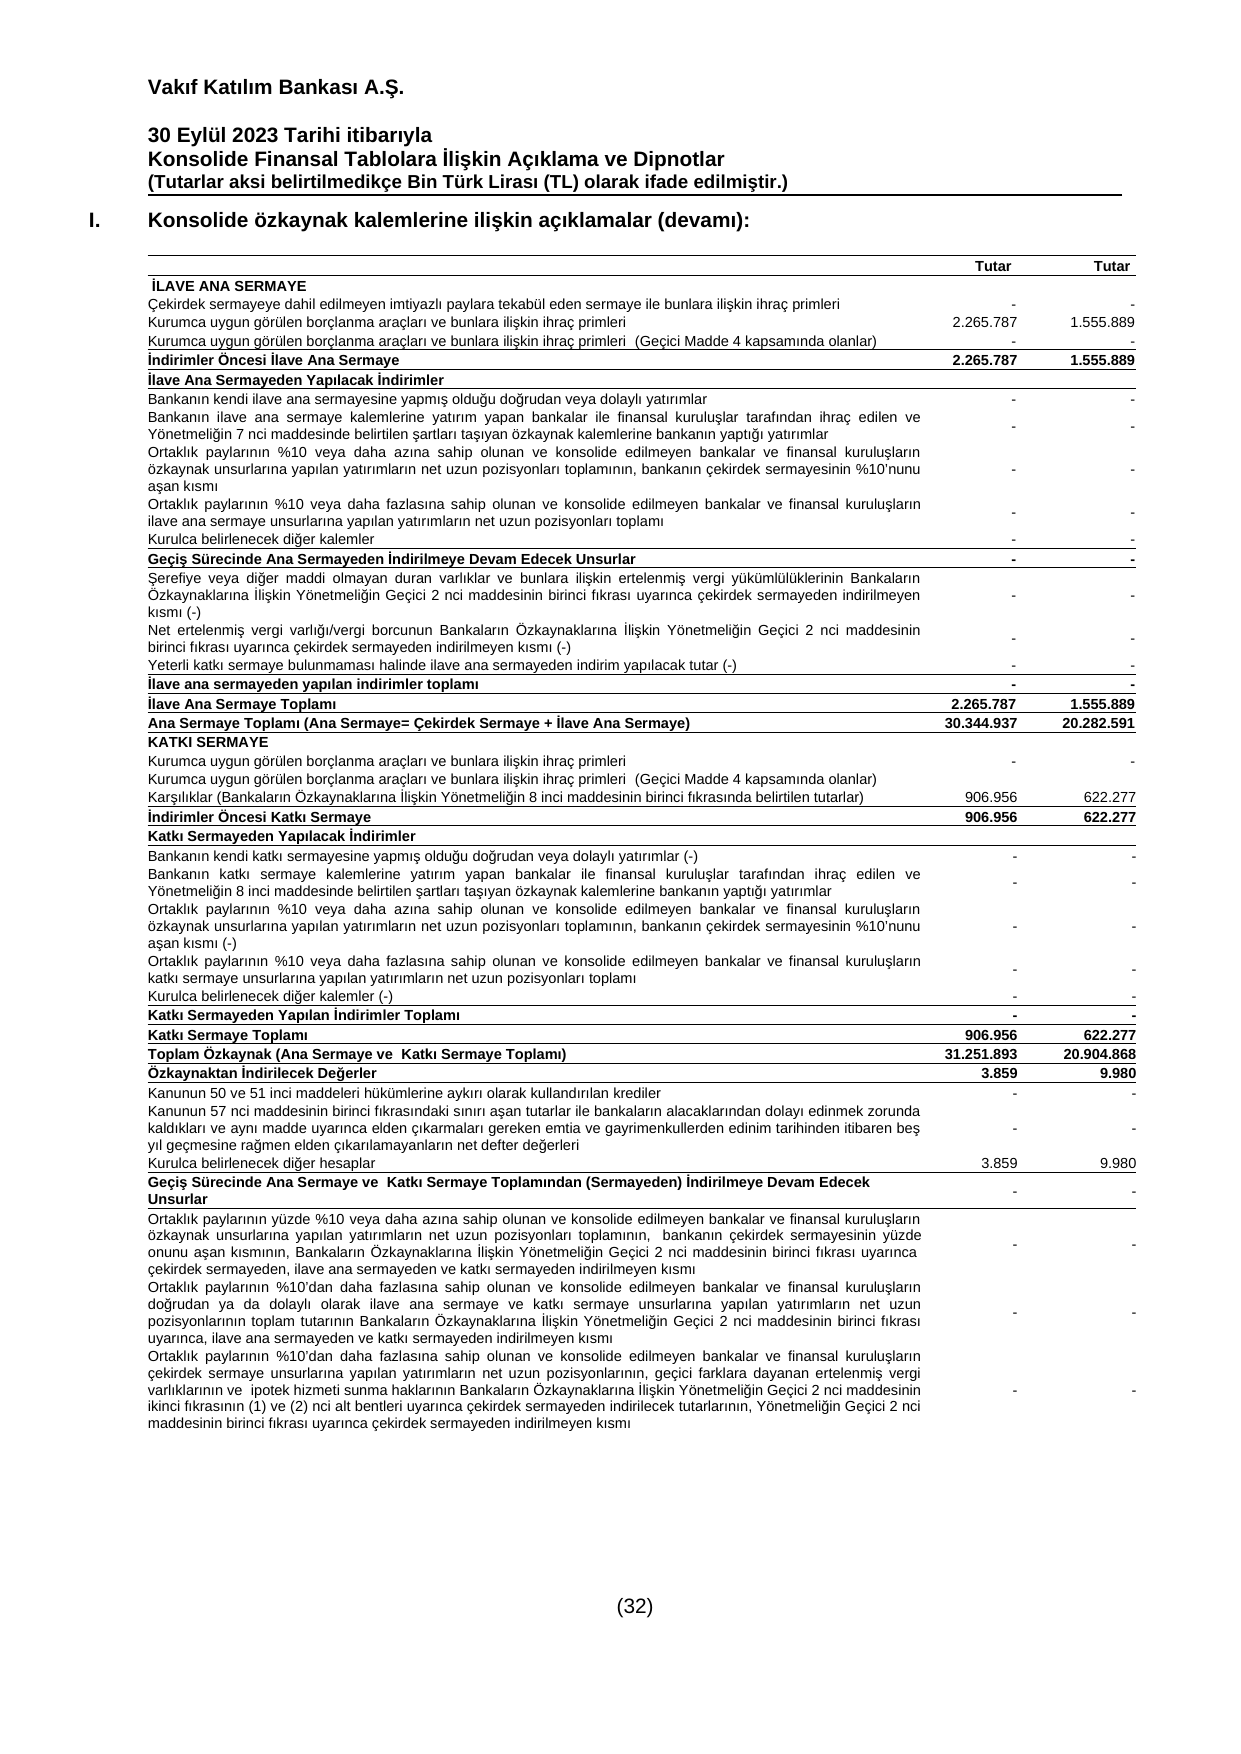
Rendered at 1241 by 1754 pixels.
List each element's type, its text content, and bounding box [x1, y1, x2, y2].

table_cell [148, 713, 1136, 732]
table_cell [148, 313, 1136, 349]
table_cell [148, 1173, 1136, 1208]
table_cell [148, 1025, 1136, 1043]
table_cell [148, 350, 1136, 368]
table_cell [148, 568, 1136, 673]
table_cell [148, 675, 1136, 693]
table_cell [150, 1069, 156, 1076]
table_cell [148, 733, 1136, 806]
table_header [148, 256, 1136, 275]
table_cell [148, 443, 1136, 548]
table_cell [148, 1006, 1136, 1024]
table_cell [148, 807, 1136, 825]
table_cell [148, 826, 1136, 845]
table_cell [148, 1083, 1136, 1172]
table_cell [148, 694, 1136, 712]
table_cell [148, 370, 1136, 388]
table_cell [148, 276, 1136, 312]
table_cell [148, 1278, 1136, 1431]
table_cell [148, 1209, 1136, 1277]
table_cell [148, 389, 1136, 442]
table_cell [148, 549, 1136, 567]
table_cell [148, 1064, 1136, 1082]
list Konsolide özkaynak kalemlerine ilişkin açıklamalar (devamı): [89, 207, 1122, 231]
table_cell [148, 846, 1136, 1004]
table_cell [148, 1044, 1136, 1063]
